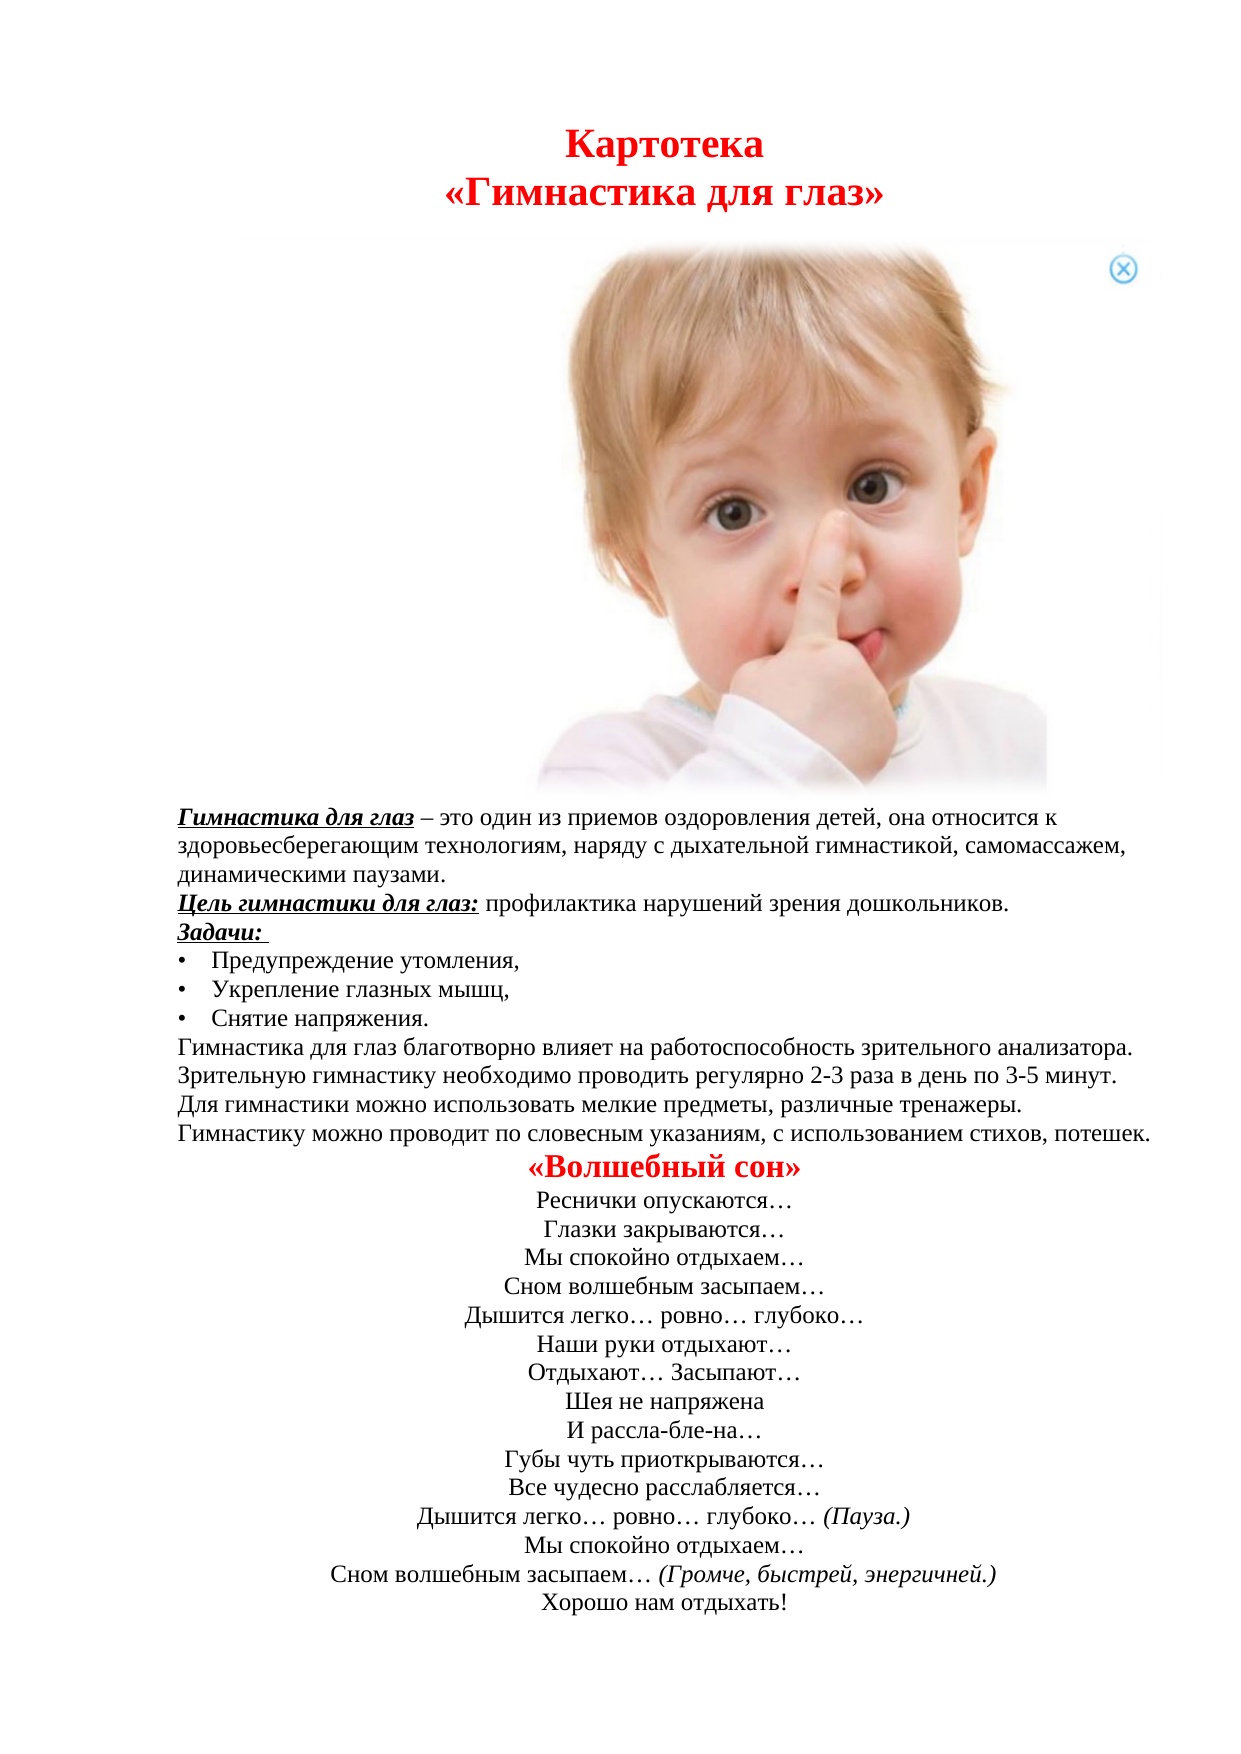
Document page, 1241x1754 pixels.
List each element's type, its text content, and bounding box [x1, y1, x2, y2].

text Сном волшебным засыпаем… (Громче, быстрей, энергичней.) [177, 1559, 1152, 1587]
text Наши руки отдыхают… [177, 1329, 1152, 1357]
text Мы спокойно отдыхаем… [177, 1242, 1152, 1271]
text Шея не напряжена [177, 1386, 1152, 1415]
text Губы чуть приоткрываются… [177, 1444, 1152, 1472]
text Сном волшебным засыпаем… [177, 1271, 1152, 1300]
text Хорошо нам отдыхать! [177, 1587, 1152, 1616]
text Глазки закрываются… [177, 1214, 1152, 1242]
text Дышится легко… ровно… глубоко… [177, 1300, 1152, 1329]
text «Гимнастика для глаз» [177, 166, 1152, 214]
picture [252, 267, 1135, 771]
text Реснички опускаются… [177, 1185, 1152, 1214]
text Отдыхают… Засыпают… [177, 1357, 1152, 1386]
text Дышится легко… ровно… глубоко… (Пауза.) [177, 1501, 1152, 1530]
text «Волшебный сон» [177, 1147, 1152, 1185]
text Все чудесно расслабляется… [177, 1472, 1152, 1501]
text Мы спокойно отдыхаем… [177, 1530, 1152, 1559]
text Картотека [177, 118, 1152, 166]
text И рассла-бле-на… [177, 1415, 1152, 1444]
